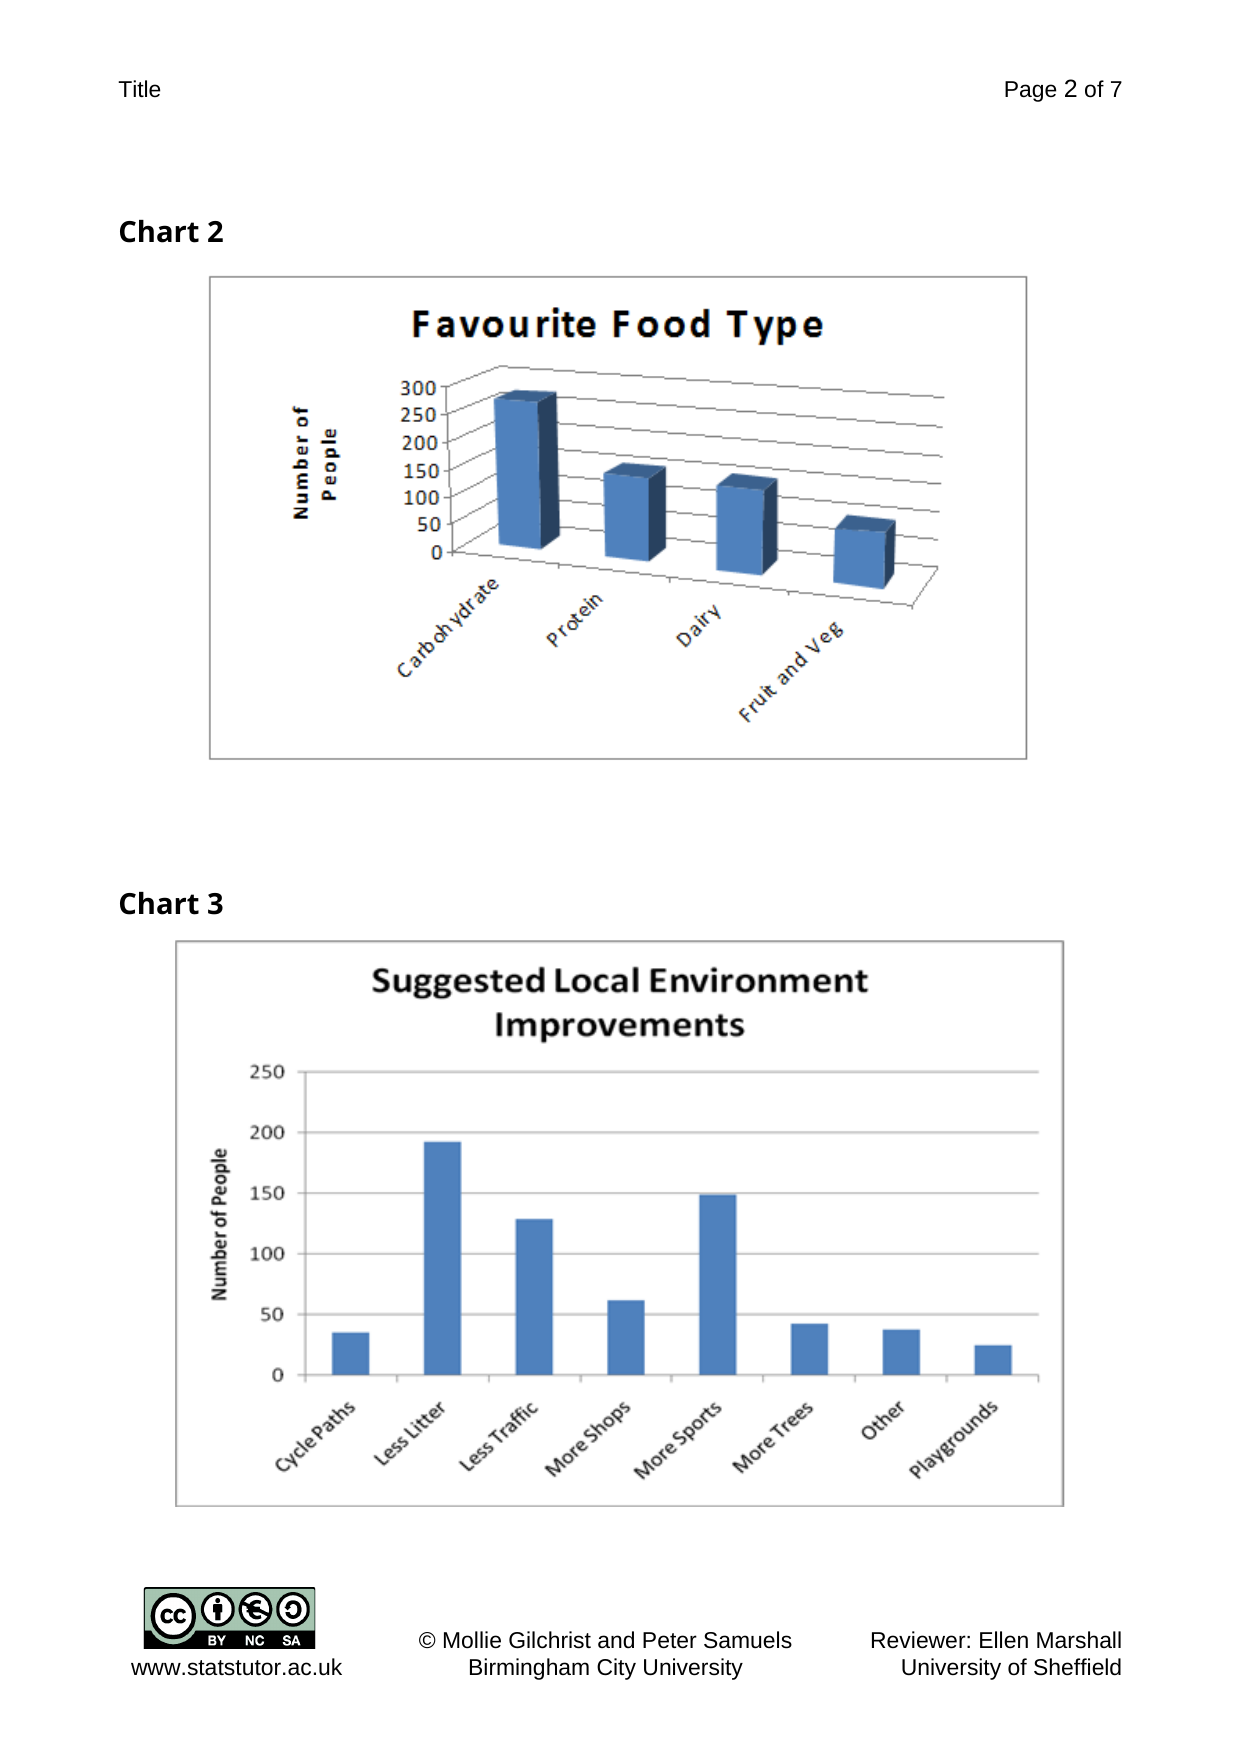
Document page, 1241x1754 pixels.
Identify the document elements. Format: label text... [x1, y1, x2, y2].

text Chart 2 [118, 211, 1122, 251]
picture [200, 267, 1040, 771]
text Chart 3 [118, 883, 1122, 923]
picture [175, 939, 1066, 1507]
